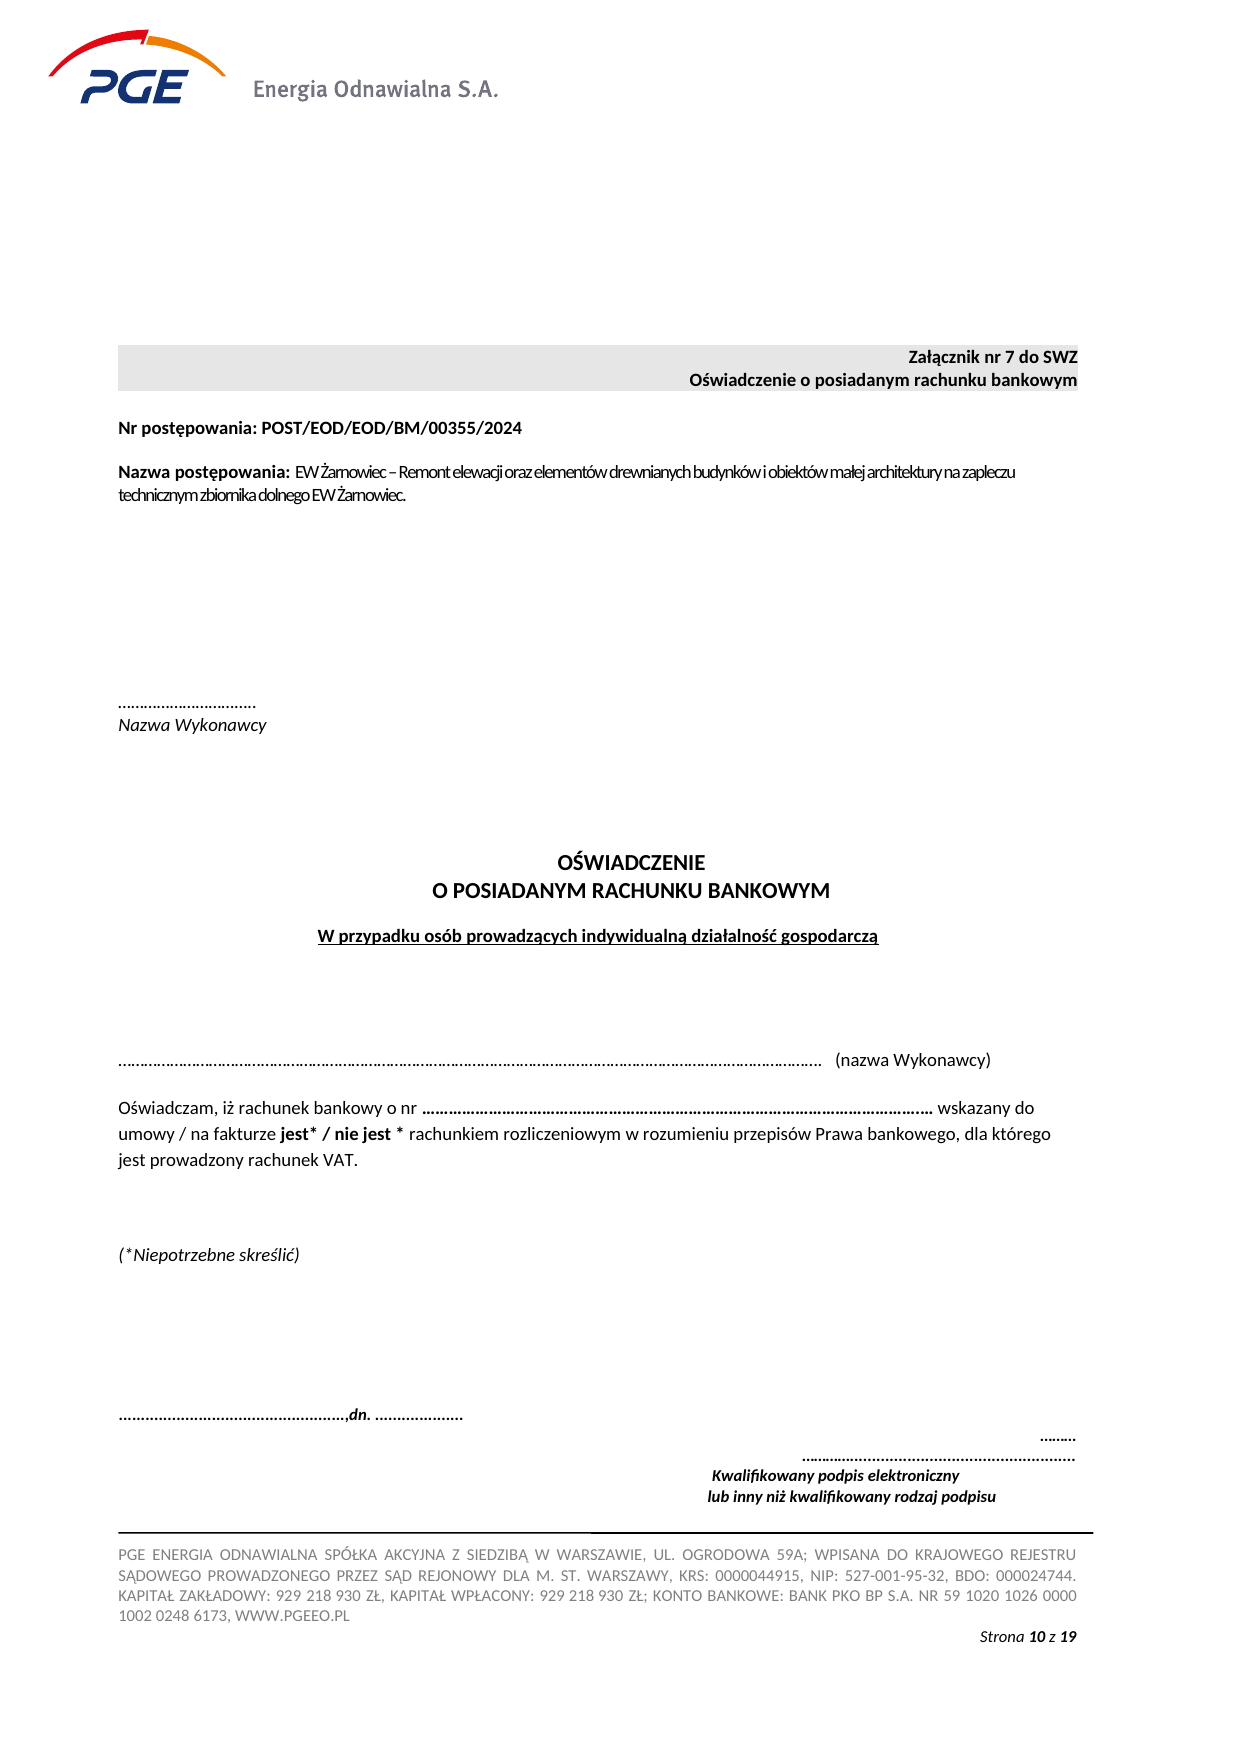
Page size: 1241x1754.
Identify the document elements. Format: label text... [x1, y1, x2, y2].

text Nazwa postępowania: EW Żarnowiec – Remont elewacji oraz elementów drewnianych budynków i obiektów małej architektury na zapleczu technicznym zbiornika dolnego EW Żarnowiec. [118, 460, 1078, 506]
text O POSIADANYM RACHUNKU BANKOWYM [192, 876, 1071, 904]
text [192, 1466, 1078, 1506]
text Nr postępowania: POST/EOD/EOD/BM/00355/2024 [118, 414, 1078, 439]
text ………………………………………………………………………………………………………………………………………………. (nazwa Wykonawcy) [118, 1049, 1078, 1072]
text ...................................................,dn. .................... [119, 1405, 1078, 1425]
text ………………………….. [118, 690, 1078, 713]
text Załącznik nr 7 do SWZ [118, 345, 1078, 368]
text …………………................................................... [119, 1425, 1078, 1466]
text OŚWIADCZENIE [192, 848, 1071, 876]
text Oświadczenie o posiadanym rachunku bankowym [118, 368, 1078, 391]
text Nazwa Wykonawcy [118, 713, 1078, 736]
text Oświadczam, iż rachunek bankowy o nr ………………………………………………………………………………………………….… wskazany do umowy / na fakturze jest* / nie jest * rachunkiem rozliczeniowym w rozumieniu przepisów Prawa bankowego, dla którego jest prowadzony rachunek VAT. [118, 1096, 1078, 1171]
text W przypadku osób prowadzących indywidualną działalność gospodarczą [118, 924, 1078, 947]
text (*Niepotrzebne skreślić) [118, 1243, 1078, 1266]
